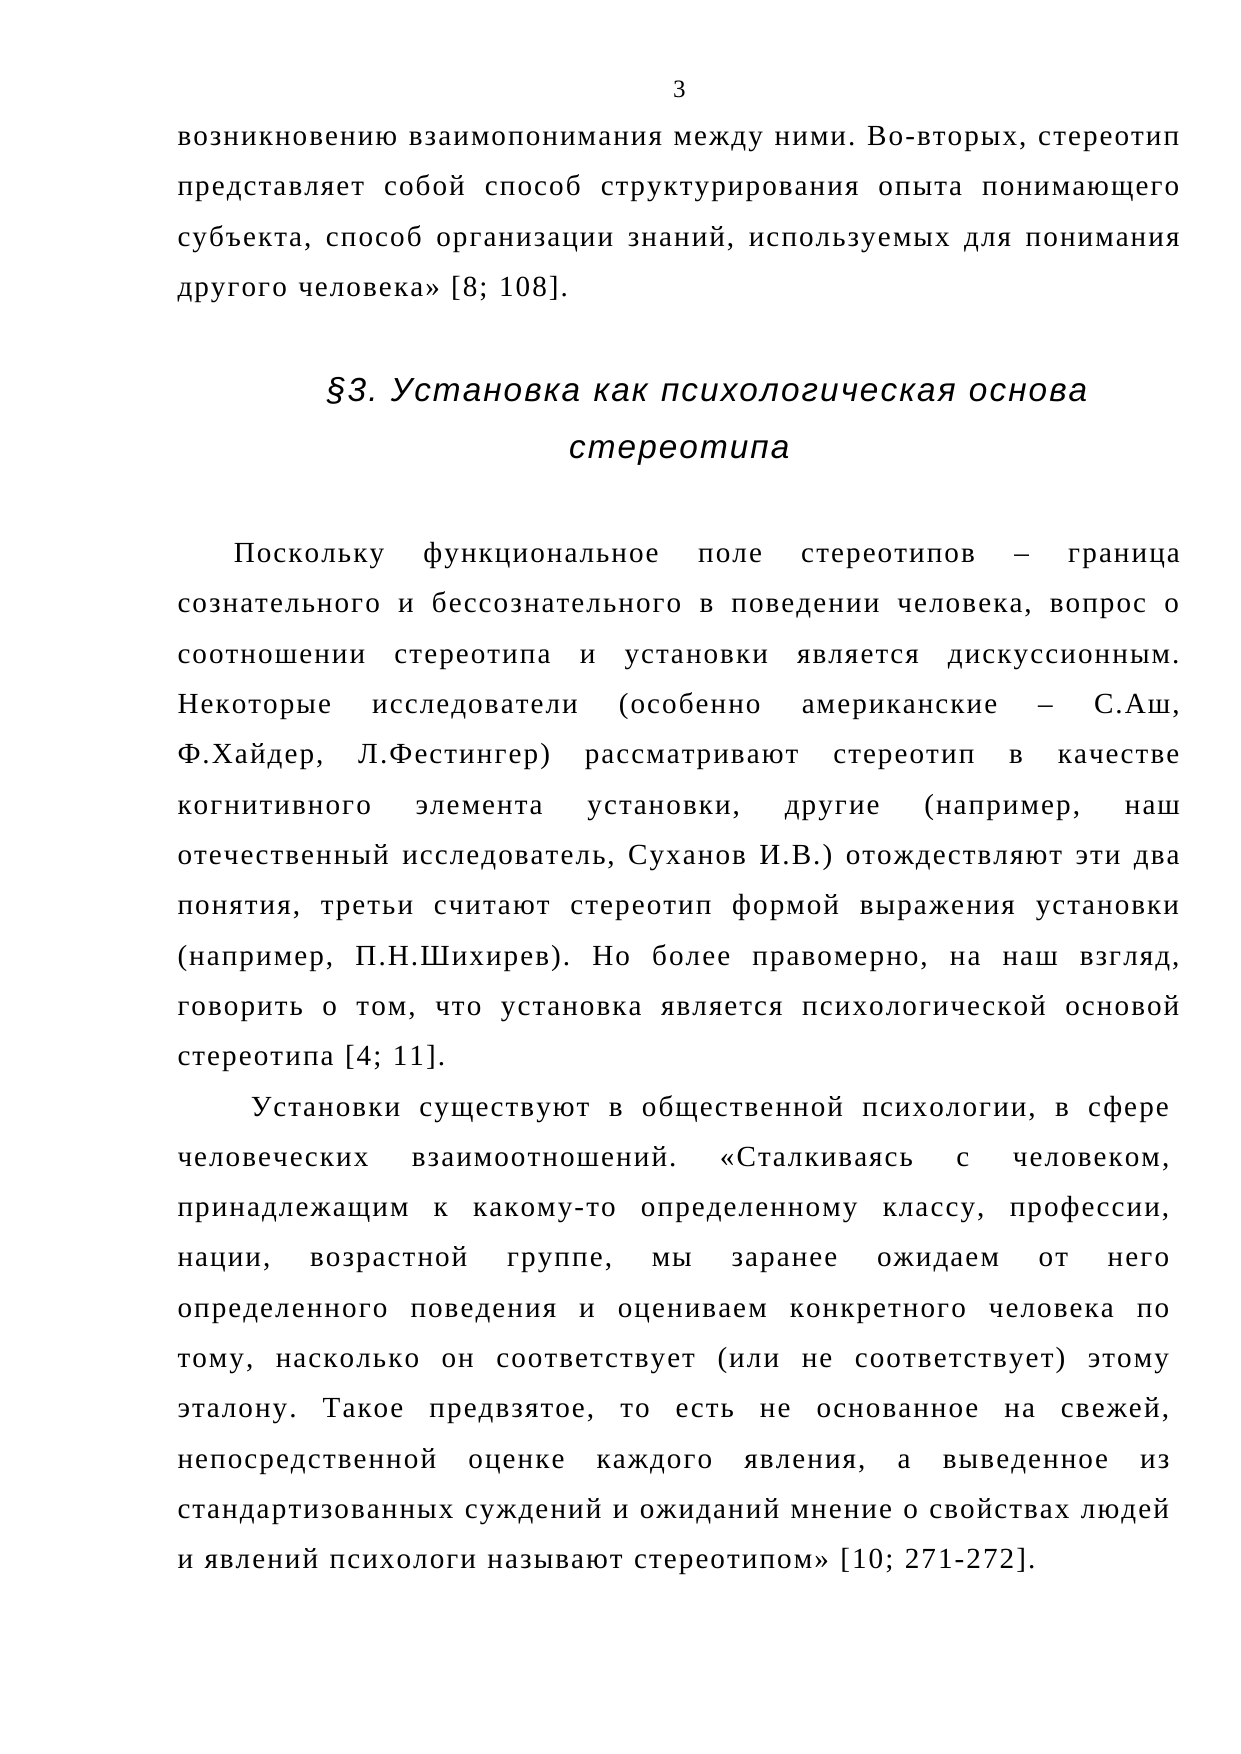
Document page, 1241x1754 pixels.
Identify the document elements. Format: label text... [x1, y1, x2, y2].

text Установки существуют в общественной психологии, в сфере человеческих взаимоотношений. «Сталкиваясь с человеком, принадлежащим к какому-то определенному классу, профессии, нации, возрастной группе, мы заранее ожидаем от него определенного поведения и оцениваем конкретного человека по тому, насколько он соответствует (или не соответствует) этому эталону. Такое предвзятое, то есть не основанное на свежей, непосредственной оценке каждого явления, а выведенное из стандартизованных суждений и ожиданий мнение о свойствах людей и явлений психологи называют стереотипом» [10; 271-272]. [177, 1089, 1171, 1575]
text Поскольку функциональное поле стереотипов – граница сознательного и бессознательного в поведении человека, вопрос о соотношении стереотипа и установки является дискуссионным. Некоторые исследователи (особенно американские – С.Аш, Ф.Хайдер, Л.Фестингер) рассматривают стереотип в качестве когнитивного элемента установки, другие (например, наш отечественный исследователь, Суханов И.В.) отождествляют эти два понятия, третьи считают стереотип формой выражения установки (например, П.Н.Шихирев). Но более правомерно, на наш взгляд, говорить о том, что установка является психологической основой стереотипа [4; 11]. [177, 535, 1181, 1072]
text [177, 118, 1181, 303]
text §3. Установка как психологическая основа стереотипа [177, 370, 1181, 466]
